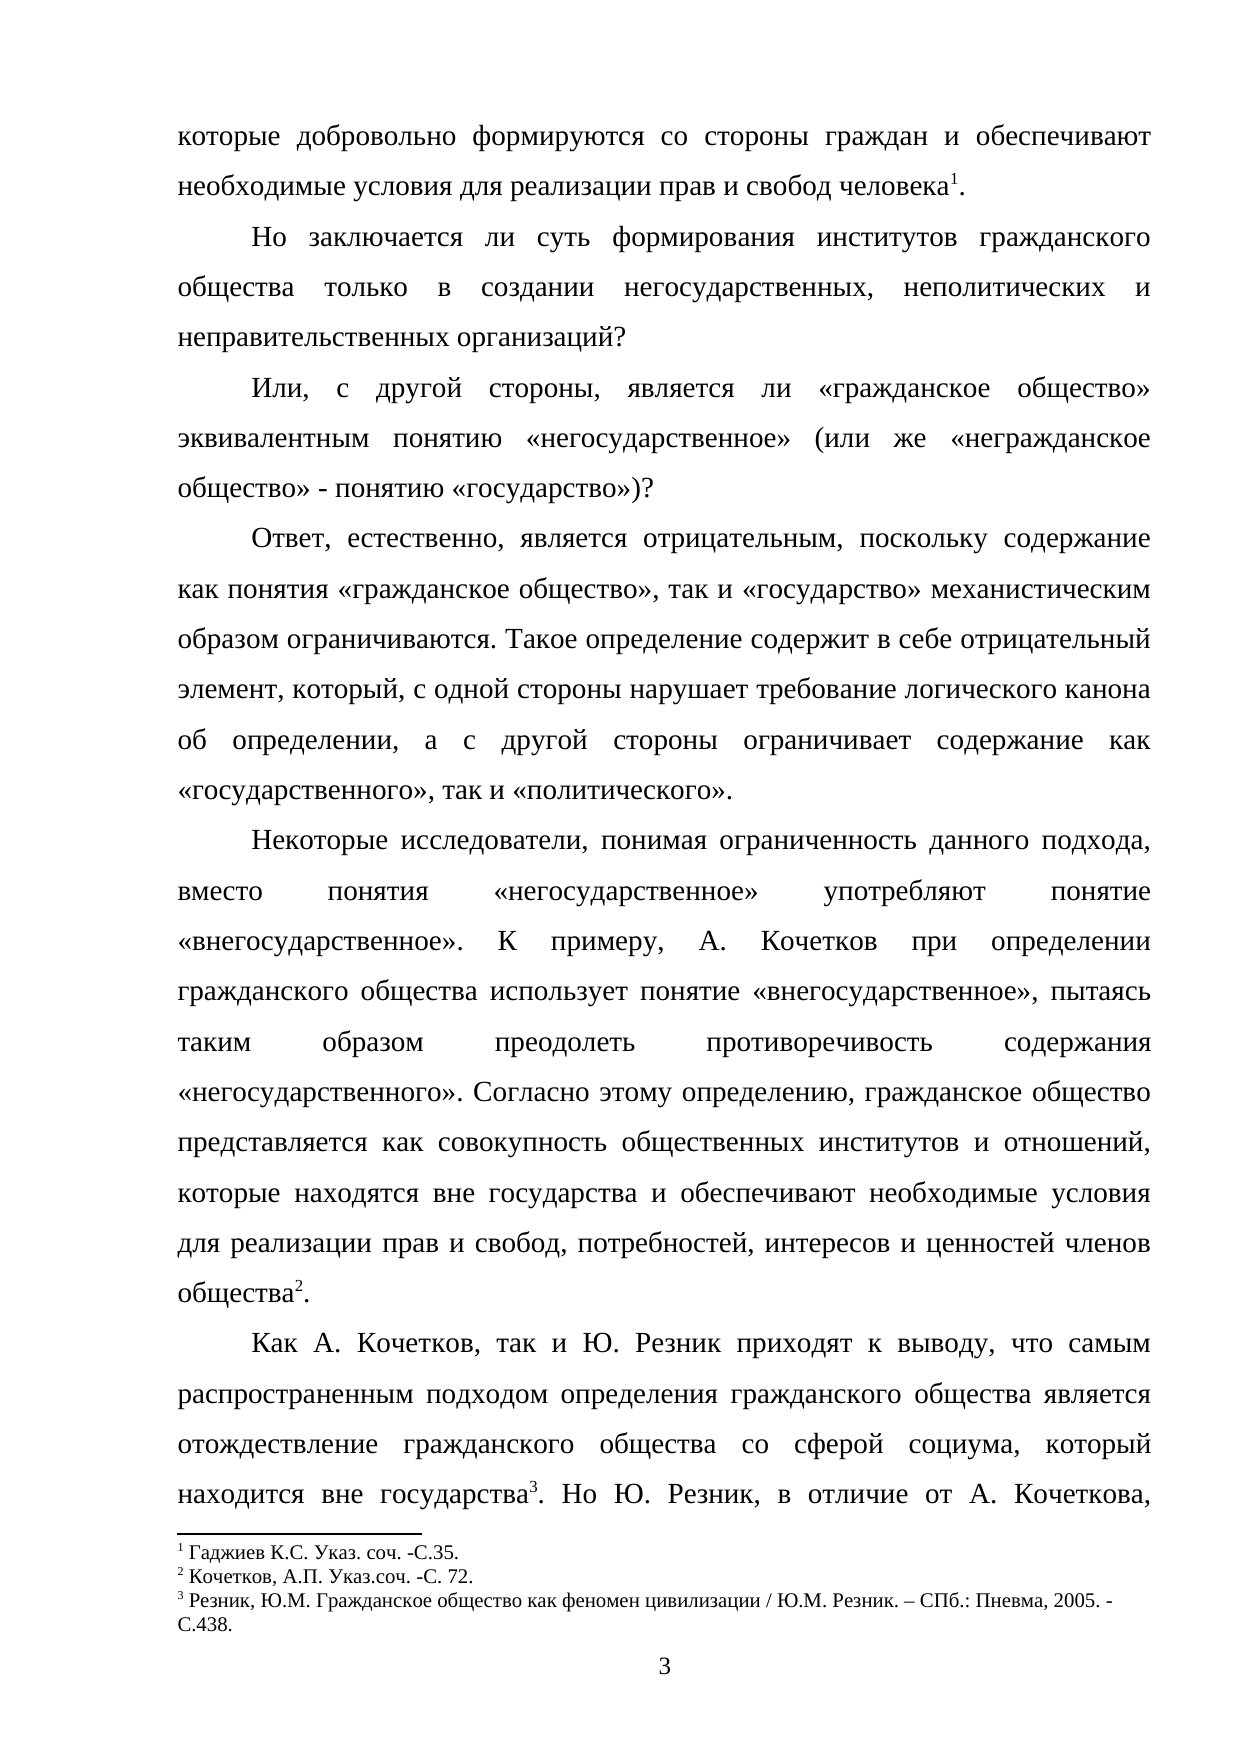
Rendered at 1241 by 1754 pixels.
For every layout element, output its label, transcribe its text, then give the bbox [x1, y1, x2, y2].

text Или, с другой стороны, является ли «гражданское общество» эквивалентным понятию «негосударственное» (или же «негражданское общество» - понятию «государство»)? [177, 370, 1152, 504]
text Но заключается ли суть формирования институтов гражданского общества только в создании негосударственных, неполитических и неправительственных организаций? [177, 219, 1152, 353]
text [177, 1326, 1152, 1510]
text Некоторые исследователи, понимая ограниченность данного подхода, вместо понятия «негосударственное» употребляют понятие «внегосударственное». К примеру, А. Кочетков при определении гражданского общества использует понятие «внегосударственное», пытаясь таким образом преодолеть противоречивость содержания «негосударственного». Согласно этому определению, гражданское общество представляется как совокупность общественных институтов и отношений, которые находятся вне государства и обеспечивают необходимые условия для реализации прав и свобод, потребностей, интересов и ценностей членов общества. [177, 822, 1152, 1309]
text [177, 118, 1152, 202]
text Ответ, естественно, является отрицательным, поскольку содержание как понятия «гражданское общество», так и «государство» механистическим образом ограничиваются. Такое определение содержит в себе отрицательный элемент, который, с одной стороны нарушает требование логического канона об определении, а с другой стороны ограничивает содержание как «государственного», так и «политического». [177, 521, 1152, 806]
